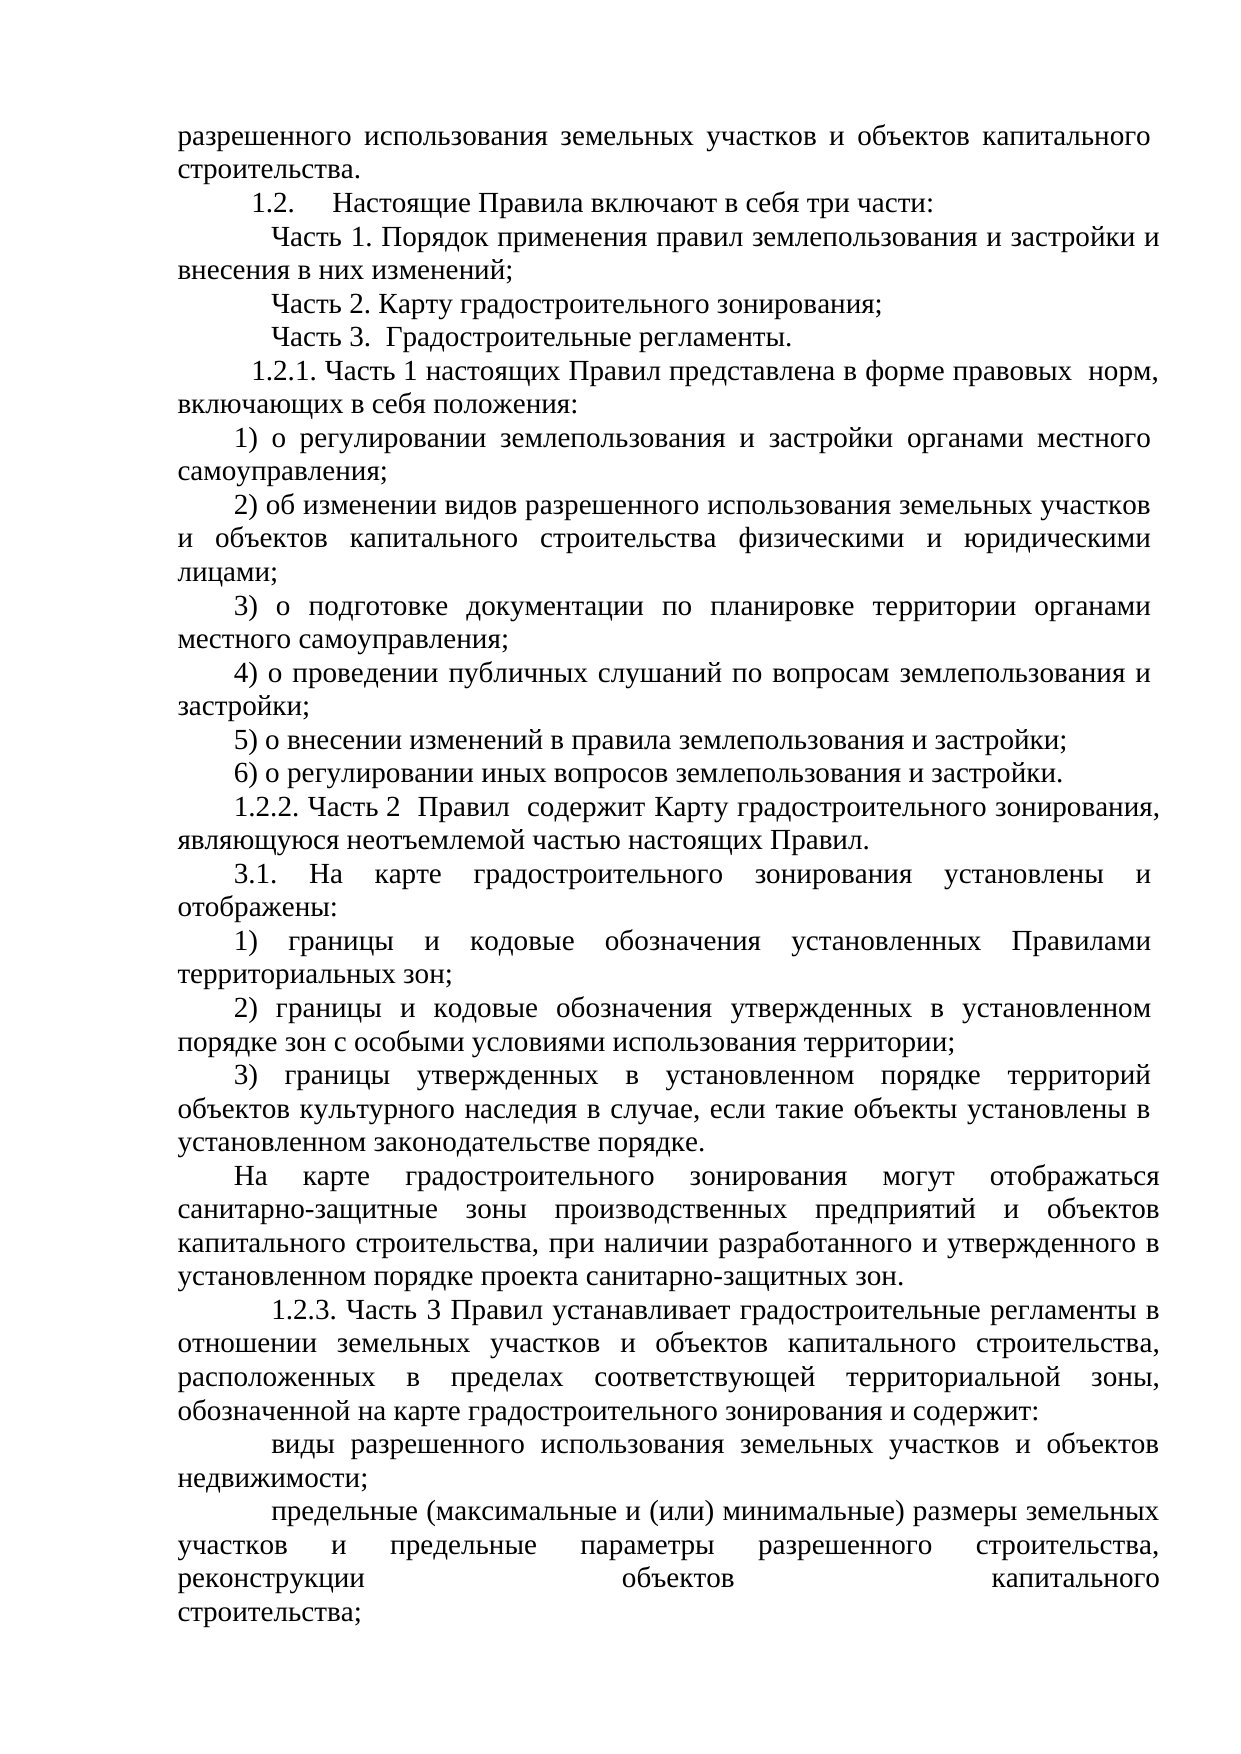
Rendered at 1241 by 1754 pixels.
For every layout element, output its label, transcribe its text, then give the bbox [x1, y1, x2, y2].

text 1.2.3. Часть 3 Правил устанавливает градостроительные регламенты в отношении земельных участков и объектов капитального строительства, расположенных в пределах соответствующей территориальной зоны, обозначенной на карте градостроительного зонирования и содержит: [177, 1292, 1160, 1426]
text 1) о регулировании землепользования и застройки органами местного самоуправления; [177, 420, 1152, 487]
text виды разрешенного использования земельных участков и объектов недвижимости; [177, 1426, 1160, 1493]
text 4) о проведении публичных слушаний по вопросам землепользования и застройки; [177, 655, 1152, 722]
text Часть 2. Карту градостроительного зонирования; [177, 286, 1160, 319]
text 2) об изменении видов разрешенного использования земельных участков и объектов капитального строительства физическими и юридическими лицами; [177, 487, 1152, 588]
text 1.2.1. Часть 1 настоящих Правил представлена в форме правовых норм, включающих в себя положения: [177, 353, 1160, 420]
text Часть 1. Порядок применения правил землепользования и застройки и внесения в них изменений; [177, 219, 1160, 286]
text На карте градостроительного зонирования могут отображаться санитарно-защитные зоны производственных предприятий и объектов капитального строительства, при наличии разработанного и утвержденного в установленном порядке проекта санитарно-защитных зон. [177, 1158, 1160, 1292]
text 3) о подготовке документации по планировке территории органами местного самоуправления; [177, 588, 1152, 655]
text 1) границы и кодовые обозначения установленных Правилами территориальных зон; [177, 923, 1152, 990]
text 1.2.2. Часть 2 Правил содержит Карту градостроительного зонирования, являющуюся неотъемлемой частью настоящих Правил. [177, 789, 1160, 856]
text 2) границы и кодовые обозначения утвержденных в установленном порядке зон с особыми условиями использования территории; [177, 990, 1152, 1057]
text 5) о внесении изменений в правила землепользования и застройки; [177, 722, 1152, 755]
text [177, 118, 1152, 185]
text 6) о регулировании иных вопросов землепользования и застройки. [177, 755, 1152, 789]
text Часть 3. Градостроительные регламенты. [177, 319, 1160, 353]
text 3) границы утвержденных в установленном порядке территорий объектов культурного наследия в случае, если такие объекты установлены в установленном законодательстве порядке. [177, 1057, 1152, 1158]
text предельные (максимальные и (или) минимальные) размеры земельных участков и предельные параметры разрешенного строительства, реконструкции объектов капитального строительства; [177, 1493, 1160, 1627]
list Настоящие Правила включают в себя три части: [251, 185, 1160, 219]
text 3.1. На карте градостроительного зонирования установлены и отображены: [177, 856, 1152, 923]
